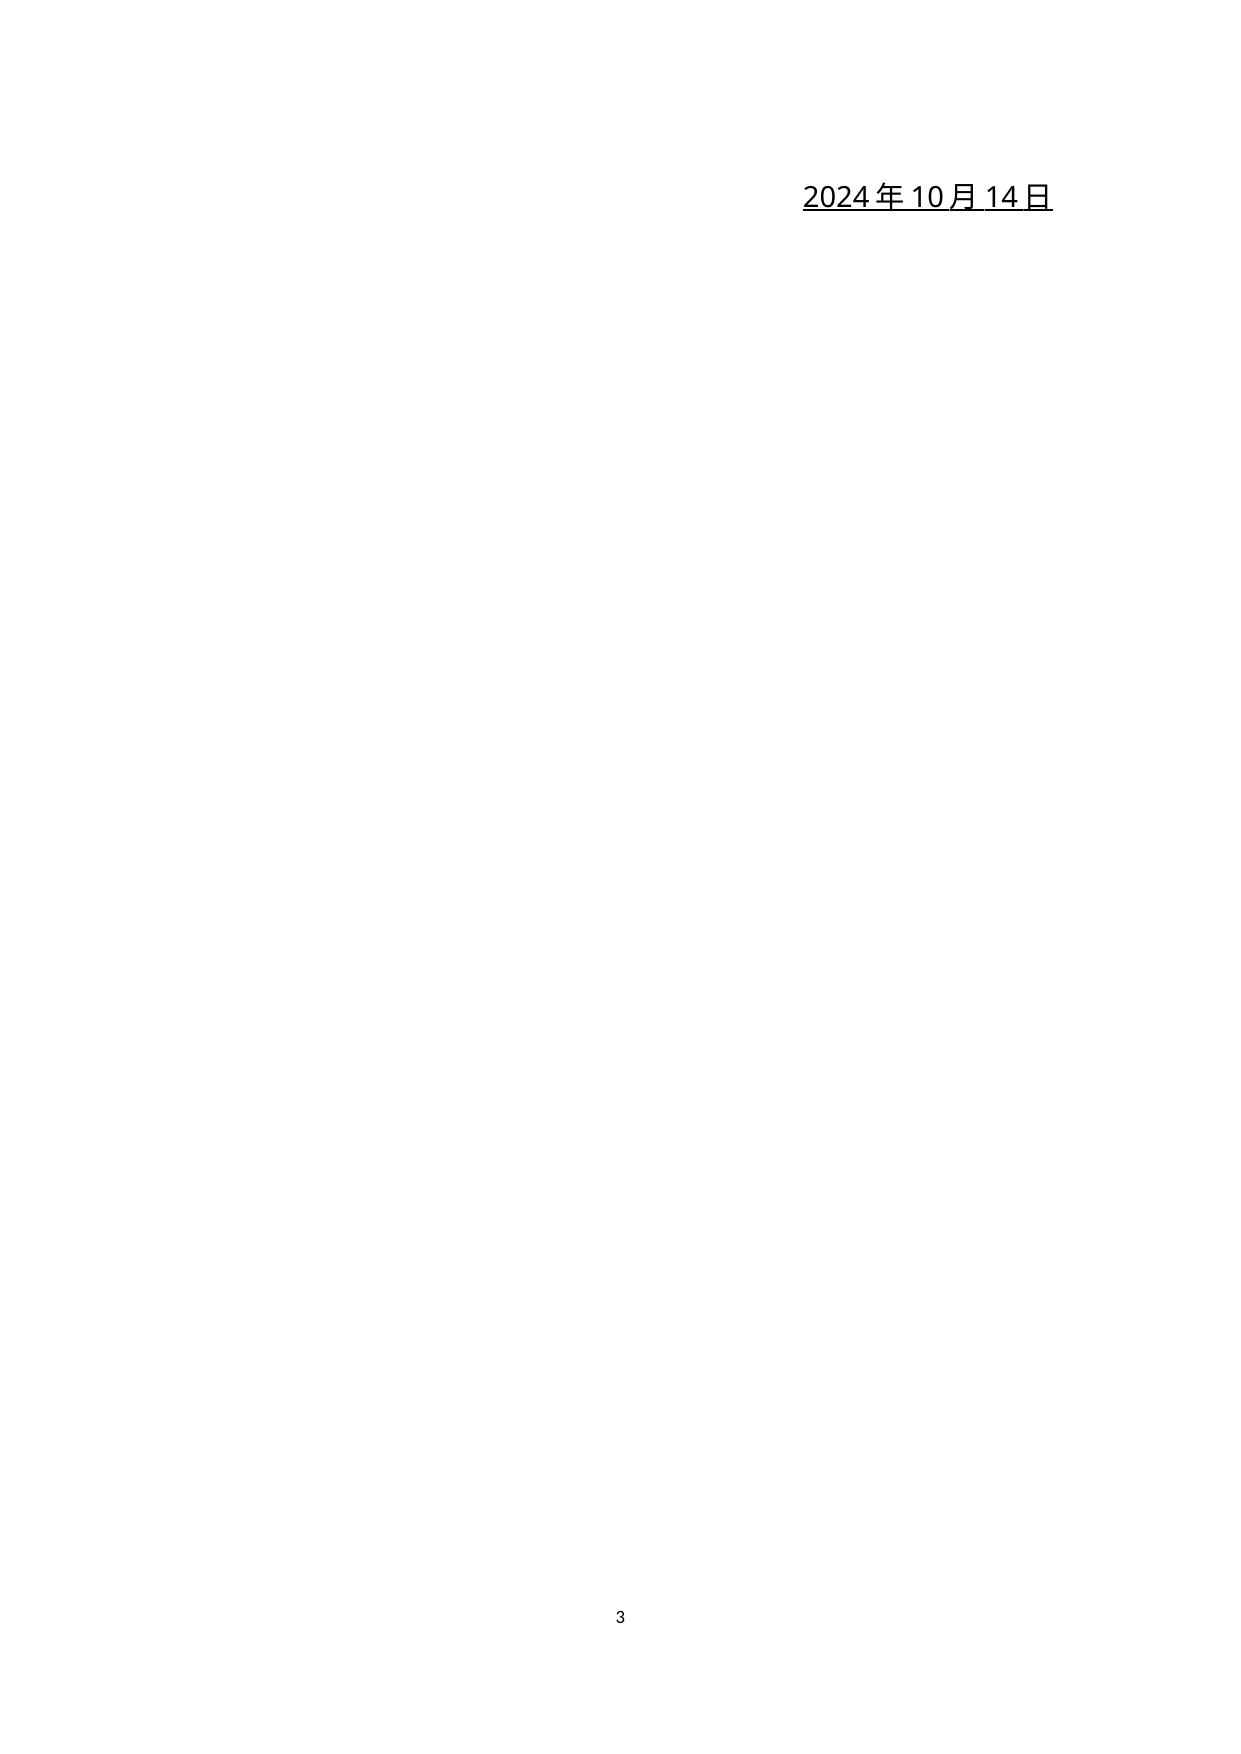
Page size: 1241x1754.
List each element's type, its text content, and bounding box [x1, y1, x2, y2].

text 2024年10月14日 [187, 162, 1053, 227]
